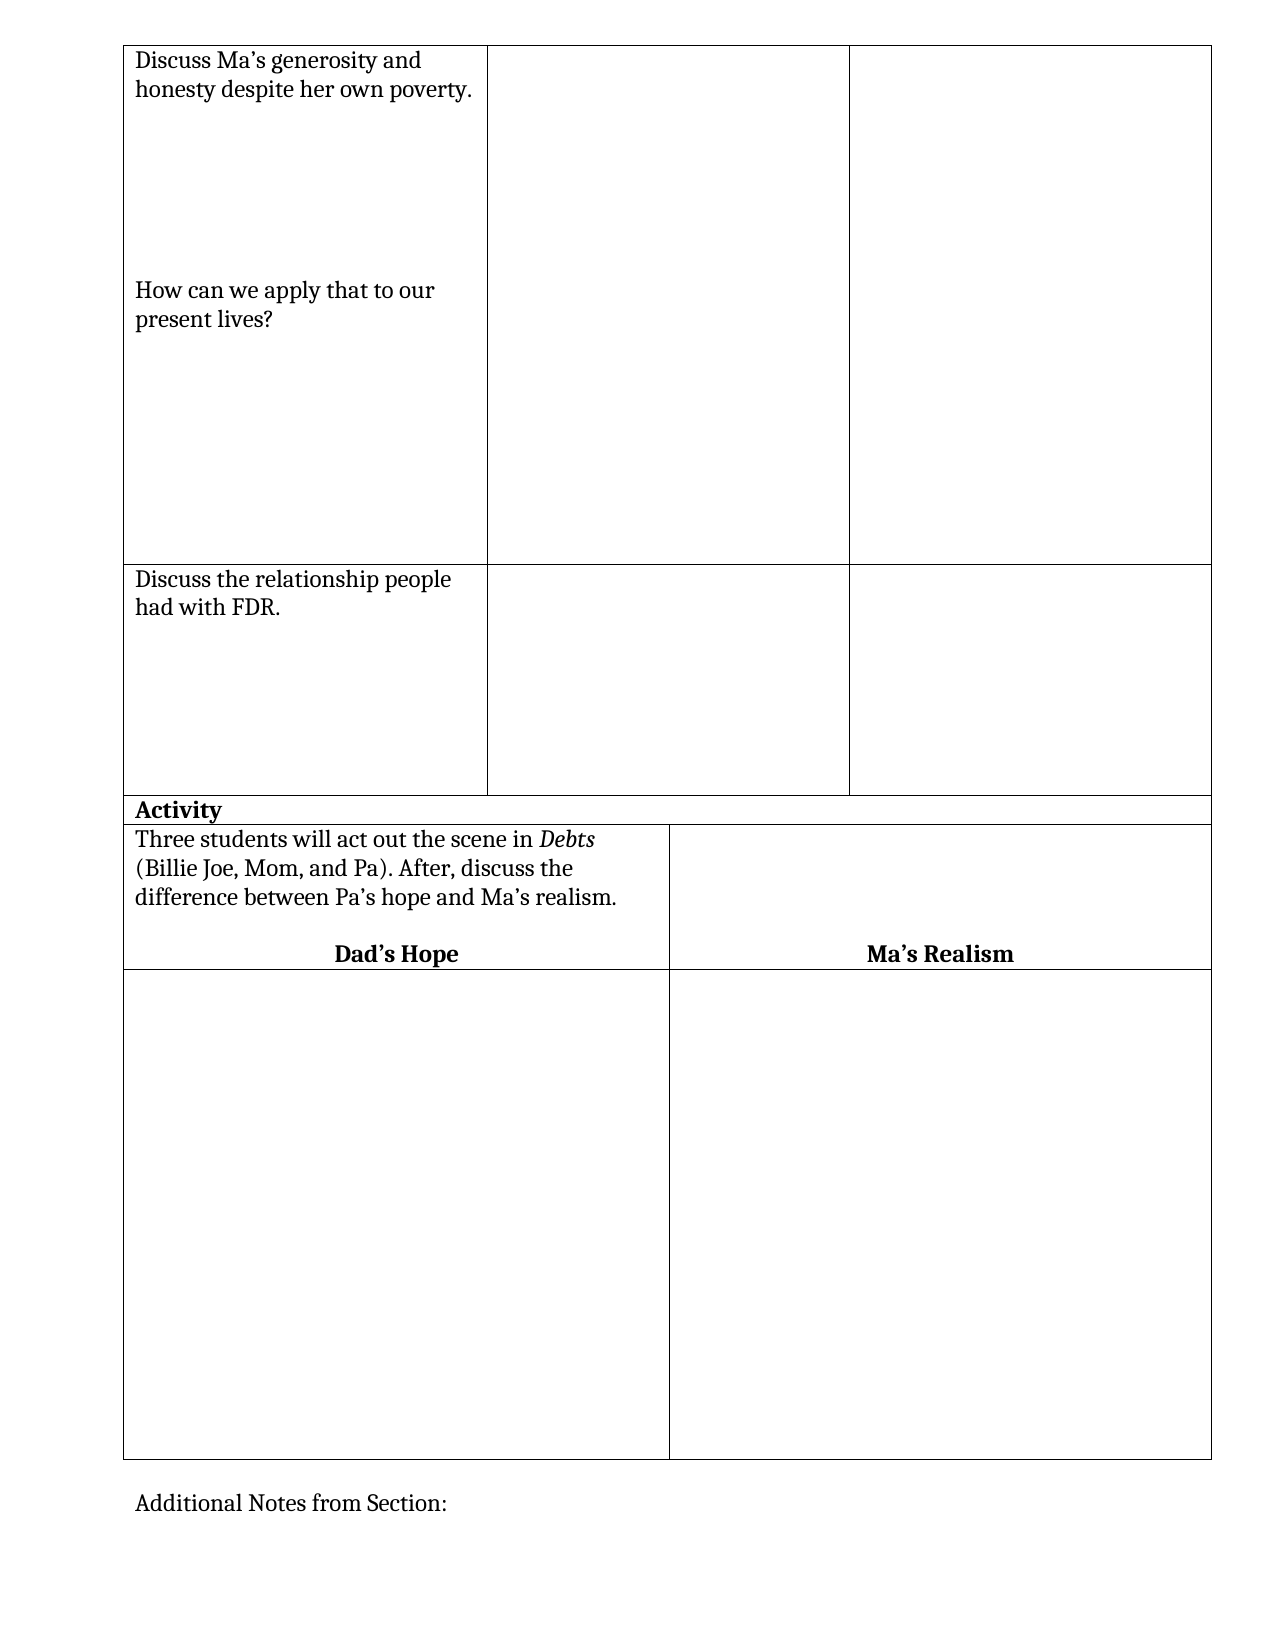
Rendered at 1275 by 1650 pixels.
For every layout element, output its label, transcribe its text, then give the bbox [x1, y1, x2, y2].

table_cell Discuss Ma’s generosity and honesty despite her own poverty. How can we apply that to our present lives? [124, 46, 487, 563]
table_cell [670, 970, 1211, 1459]
table_cell [850, 565, 1211, 794]
table_cell Discuss the relationship people had with FDR. [124, 565, 487, 794]
table_cell Ma’s Realism [670, 825, 1211, 969]
table_cell [488, 565, 849, 794]
table_cell [850, 46, 1211, 563]
table_cell Three students will act out the scene in Debts (Billie Joe, Mom, and Pa). After, discuss the difference between Pa’s hope and Ma’s realism. Dad’s Hope [124, 825, 669, 969]
table_cell [488, 46, 849, 563]
text Additional Notes from Section: [135, 1489, 1200, 1517]
table_cell [124, 970, 669, 1459]
table_cell Activity [124, 796, 1211, 824]
